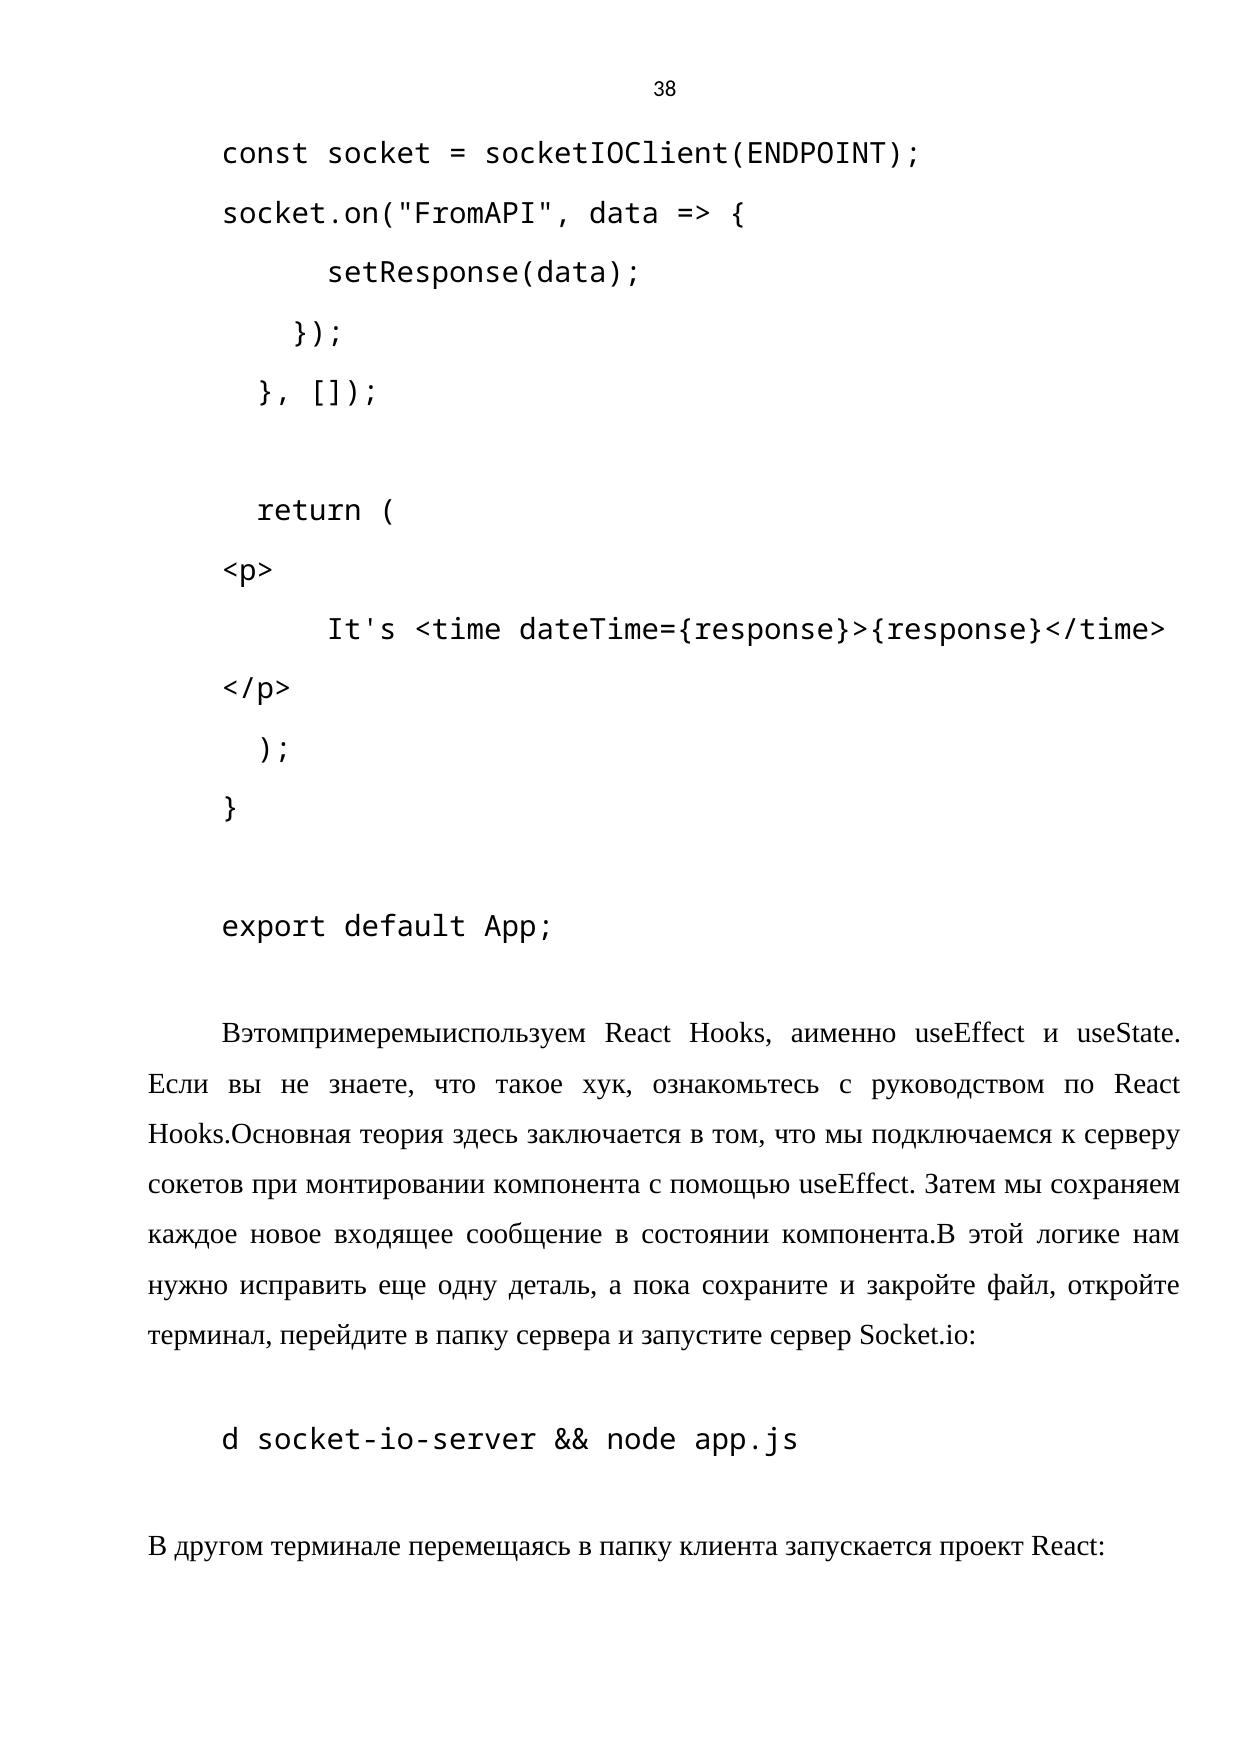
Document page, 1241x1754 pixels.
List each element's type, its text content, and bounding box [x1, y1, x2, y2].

text }, []); [148, 370, 1181, 410]
text export default App; [148, 906, 1181, 945]
text socket.on("FromAPI", data => { [148, 192, 1181, 232]
text const socket = socketIOClient(ENDPOINT); [148, 132, 1181, 172]
text ); [148, 727, 1181, 767]
text d socket-io-server && node app.js [148, 1418, 1181, 1458]
text </p> [148, 668, 1181, 707]
text } [148, 787, 1181, 826]
text It's <time dateTime={response}>{response}</time> [148, 608, 1181, 648]
text <p> [148, 549, 1181, 588]
text Вэтомпримеремыиспользуем React Hooks, аименно useEffect и useState. Если вы не знаете, что такое хук, ознакомьтесь с руководством по React Hooks.Основная теория здесь заключается в том, что мы подключаемся к серверу сокетов при монтировании компонента с помощью useEffect. Затем мы сохраняем каждое новое входящее сообщение в состоянии компонента.В этой логике нам нужно исправить еще одну деталь, а пока сохраните и закройте файл, откройте терминал, перейдите в папку сервера и запустите сервер Socket.io: [148, 1015, 1181, 1351]
text }); [148, 311, 1181, 351]
text return ( [148, 489, 1181, 529]
text setResponse(data); [148, 251, 1181, 291]
text В другом терминале перемещаясь в папку клиента запускается проект React: [148, 1528, 1181, 1561]
